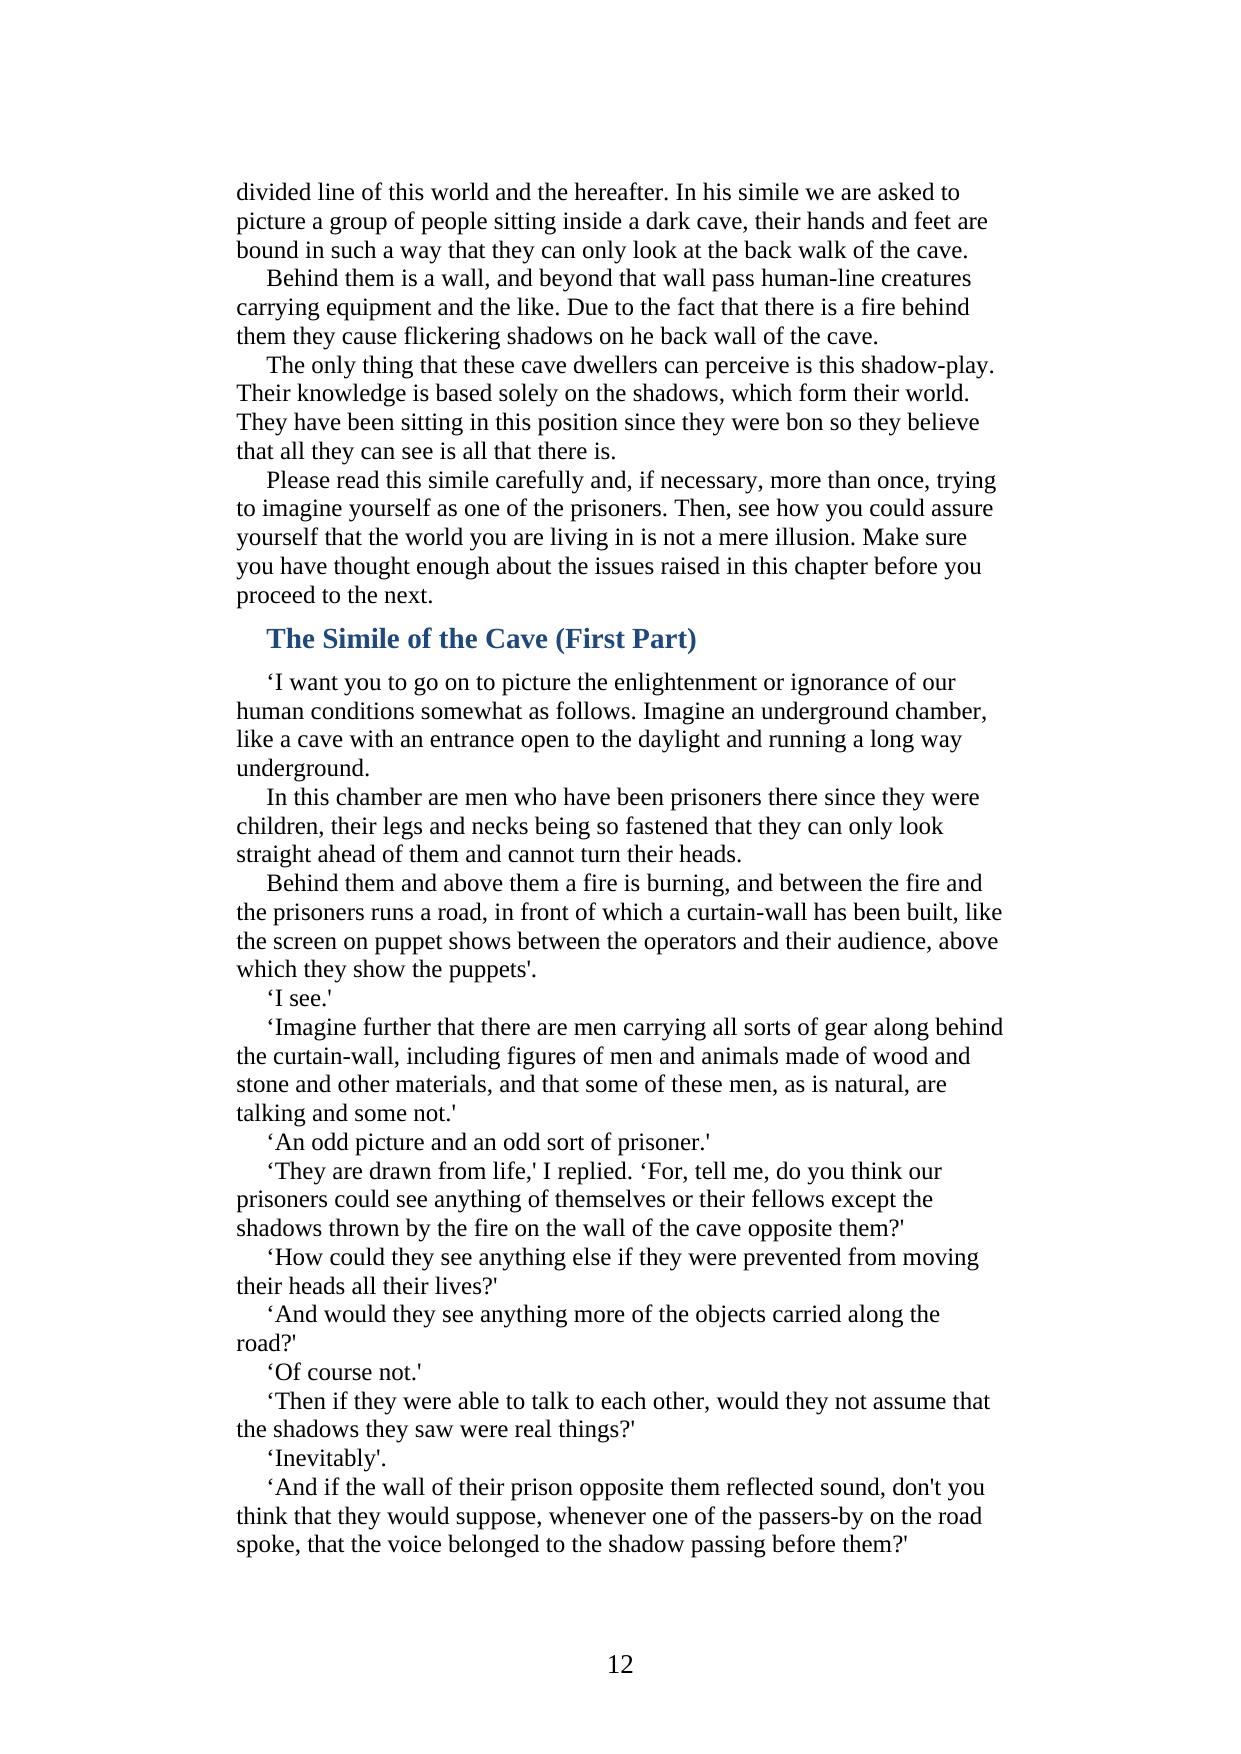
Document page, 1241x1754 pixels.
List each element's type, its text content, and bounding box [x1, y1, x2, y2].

text ‘Inevitably'. [236, 1443, 1004, 1472]
text In this chamber are men who have been prisoners there since they were children, their legs and necks being so fastened that they can only look straight ahead of them and cannot turn their heads. [236, 782, 1004, 868]
text ‘Then if they were able to talk to each other, would they not assume that the shadows they saw were real things?' [236, 1386, 1004, 1443]
text The only thing that these cave dwellers can perceive is this shadow-play. Their knowledge is based solely on the shadows, which form their world. They have been sitting in this position since they were bon so they believe that all they can see is all that there is. [236, 350, 1004, 465]
text ‘An odd picture and an odd sort of prisoner.' [236, 1127, 1004, 1156]
text Behind them and above them a fire is burning, and between the fire and the prisoners runs a road, in front of which a curtain-wall has been built, like the screen on puppet shows between the operators and their audience, above which they show the puppets'. [236, 868, 1004, 983]
text ‘They are drawn from life,' I replied. ‘For, tell me, do you think our prisoners could see anything of themselves or their fellows except the shadows thrown by the fire on the wall of the cave opposite them?' [236, 1156, 1004, 1242]
text ‘And if the wall of their prison opposite them reflected sound, don't you think that they would suppose, whenever one of the passers-by on the road spoke, that the voice belonged to the shadow passing before them?' [236, 1472, 1004, 1558]
text Behind them is a wall, and beyond that wall pass human-line creatures carrying equipment and the like. Due to the fact that there is a fire behind them they cause flickering shadows on he back wall of the cave. [236, 263, 1004, 350]
text ‘I want you to go on to picture the enlightenment or ignorance of our human conditions somewhat as follows. Imagine an underground chamber, like a cave with an entrance open to the daylight and running a long way underground. [236, 667, 1004, 782]
subtitle The Simile of the Cave (First Part) [236, 621, 1004, 654]
text ‘Imagine further that there are men carrying all sorts of gear along behind the curtain-wall, including figures of men and animals made of wood and stone and other materials, and that some of these men, as is natural, are talking and some not.' [236, 1012, 1004, 1127]
text Please read this simile carefully and, if necessary, more than once, trying to imagine yourself as one of the prisoners. Then, see how you could assure yourself that the world you are living in is not a mere illusion. Make sure you have thought enough about the issues raised in this chapter before you proceed to the next. [236, 465, 1004, 608]
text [236, 177, 1004, 263]
text ‘I see.' [236, 983, 1004, 1012]
text ‘How could they see anything else if they were prevented from moving their heads all their lives?' [236, 1242, 1004, 1299]
text ‘And would they see anything more of the objects carried along the road?' [236, 1299, 1004, 1357]
text ‘Of course not.' [236, 1357, 1004, 1386]
